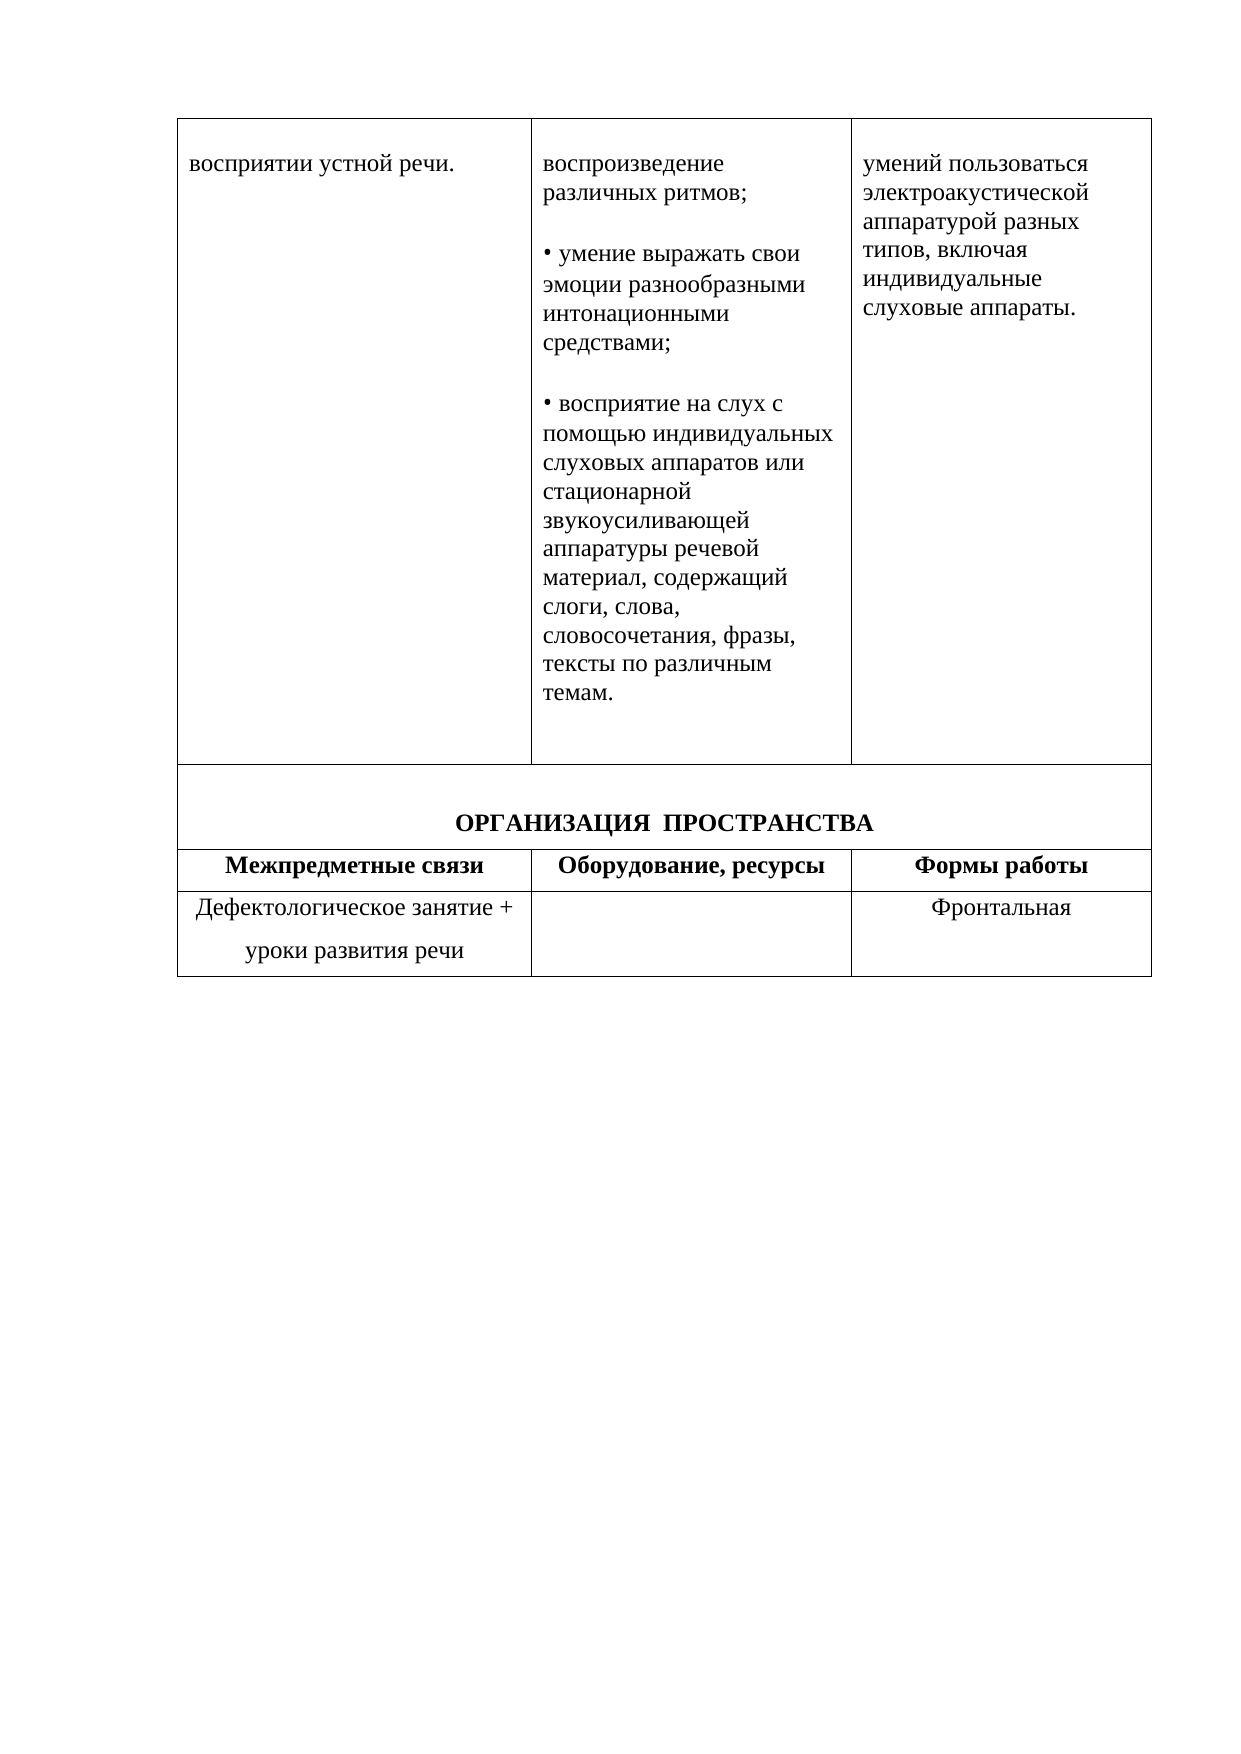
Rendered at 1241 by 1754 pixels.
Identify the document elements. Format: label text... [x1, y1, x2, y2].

table_cell Дефектологическое занятие + уроки развития речи [178, 892, 531, 976]
table_cell Оборудование, ресурсы [532, 850, 851, 891]
table_cell [532, 892, 851, 976]
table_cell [178, 119, 531, 764]
table_cell ОРГАНИЗАЦИЯ ПРОСТРАНСТВА [178, 765, 1151, 849]
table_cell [532, 119, 851, 764]
table_cell Межпредметные связи [178, 850, 531, 891]
table_cell Фронтальная [852, 892, 1151, 976]
table_cell Формы работы [852, 850, 1151, 891]
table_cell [852, 119, 1151, 764]
